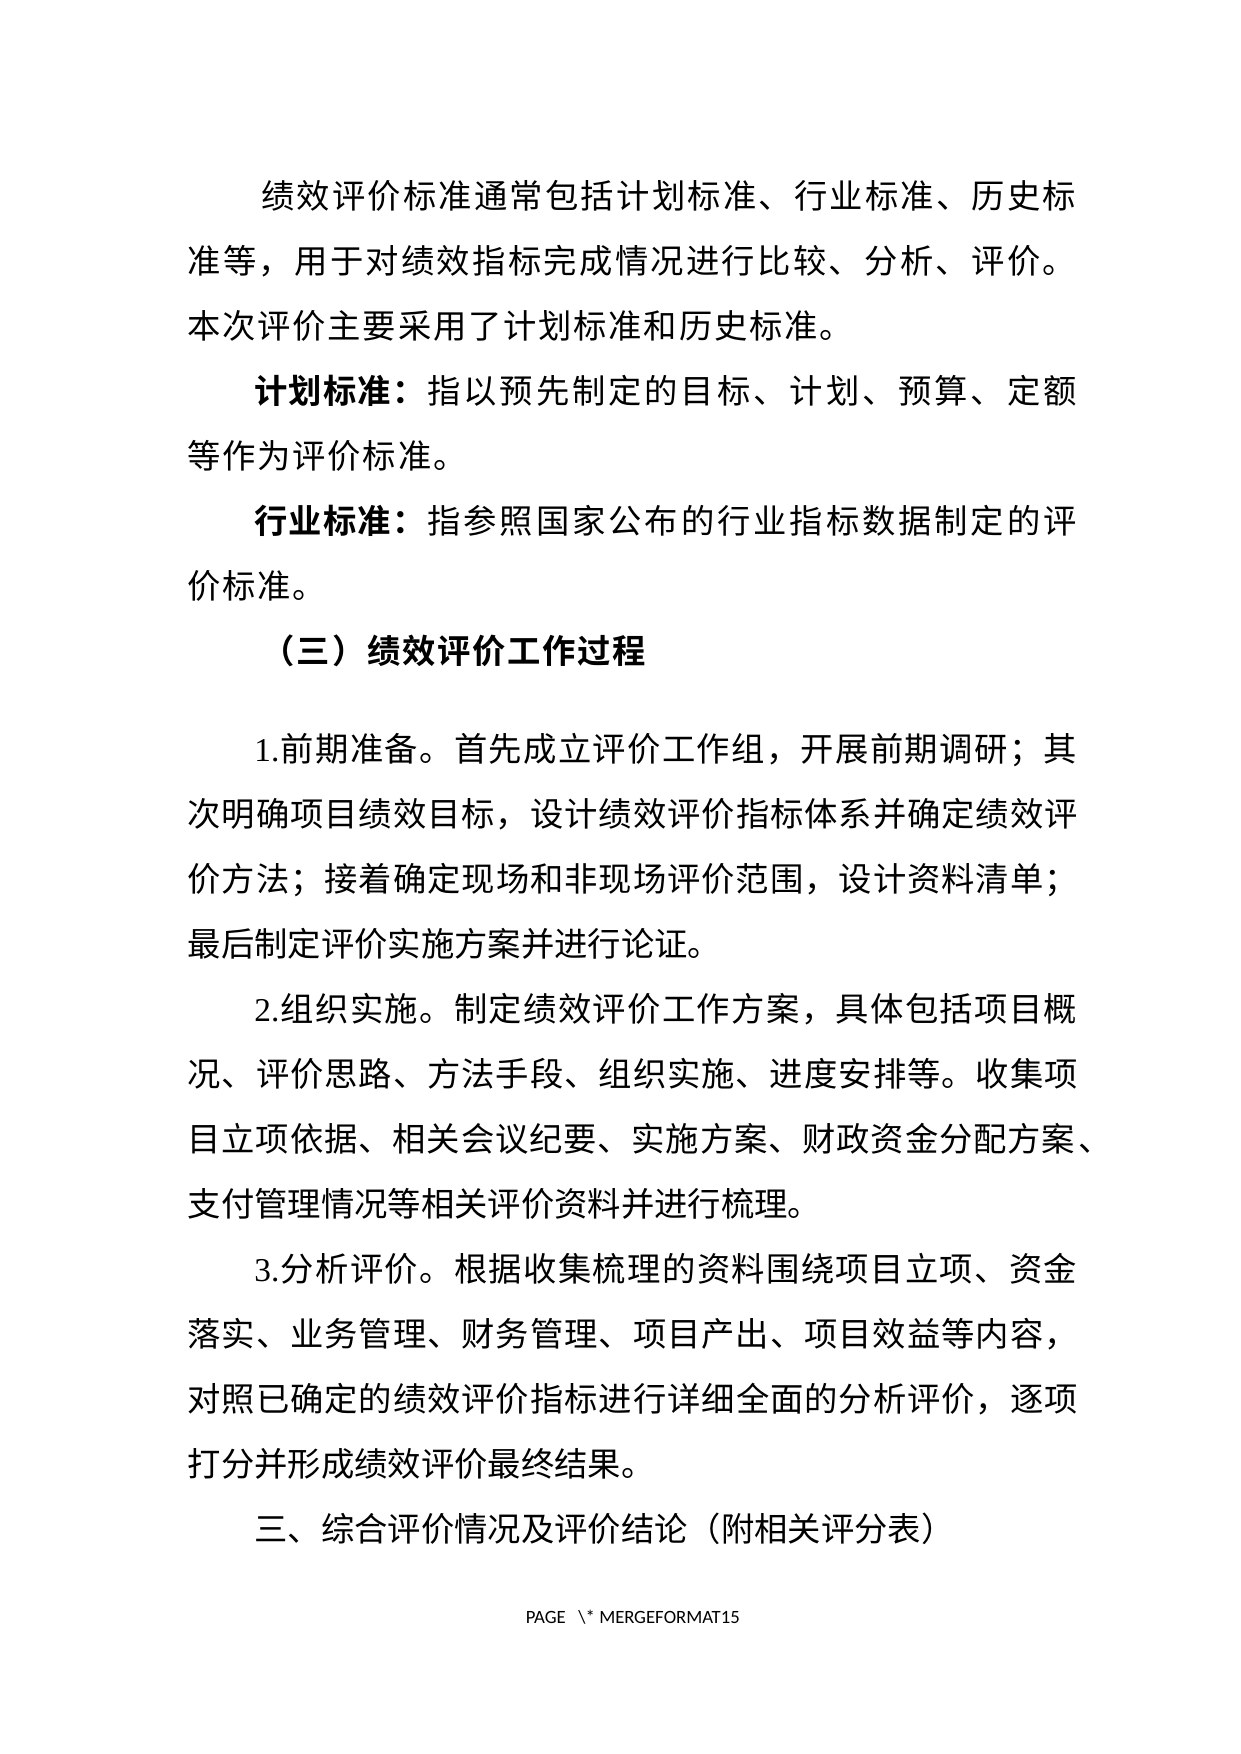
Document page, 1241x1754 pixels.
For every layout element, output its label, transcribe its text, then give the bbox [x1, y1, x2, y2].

text 计划标准：指以预先制定的目标、计划、预算、定额等作为评价标准。 [187, 357, 1078, 487]
text 2.组织实施。制定绩效评价工作方案，具体包括项目概况、评价思路、方法手段、组织实施、进度安排等。收集项目立项依据、相关会议纪要、实施方案、财政资金分配方案、支付管理情况等相关评价资料并进行梳理。 [187, 974, 1078, 1234]
list 综合评价情况及评价结论（附相关评分表） [187, 1494, 1078, 1559]
text 行业标准：指参照国家公布的行业指标数据制定的评价标准。 [187, 487, 1078, 617]
text 绩效评价标准通常包括计划标准、行业标准、历史标准等，用于对绩效指标完成情况进行比较、分析、评价。本次评价主要采用了计划标准和历史标准。 [187, 162, 1078, 357]
title 绩效评价工作过程 [187, 617, 1078, 682]
text 3.分析评价。根据收集梳理的资料围绕项目立项、资金落实、业务管理、财务管理、项目产出、项目效益等内容，对照已确定的绩效评价指标进行详细全面的分析评价，逐项打分并形成绩效评价最终结果。 [187, 1234, 1078, 1494]
text 1.前期准备。首先成立评价工作组，开展前期调研；其次明确项目绩效目标，设计绩效评价指标体系并确定绩效评价方法；接着确定现场和非现场评价范围，设计资料清单；最后制定评价实施方案并进行论证。 [187, 714, 1078, 974]
